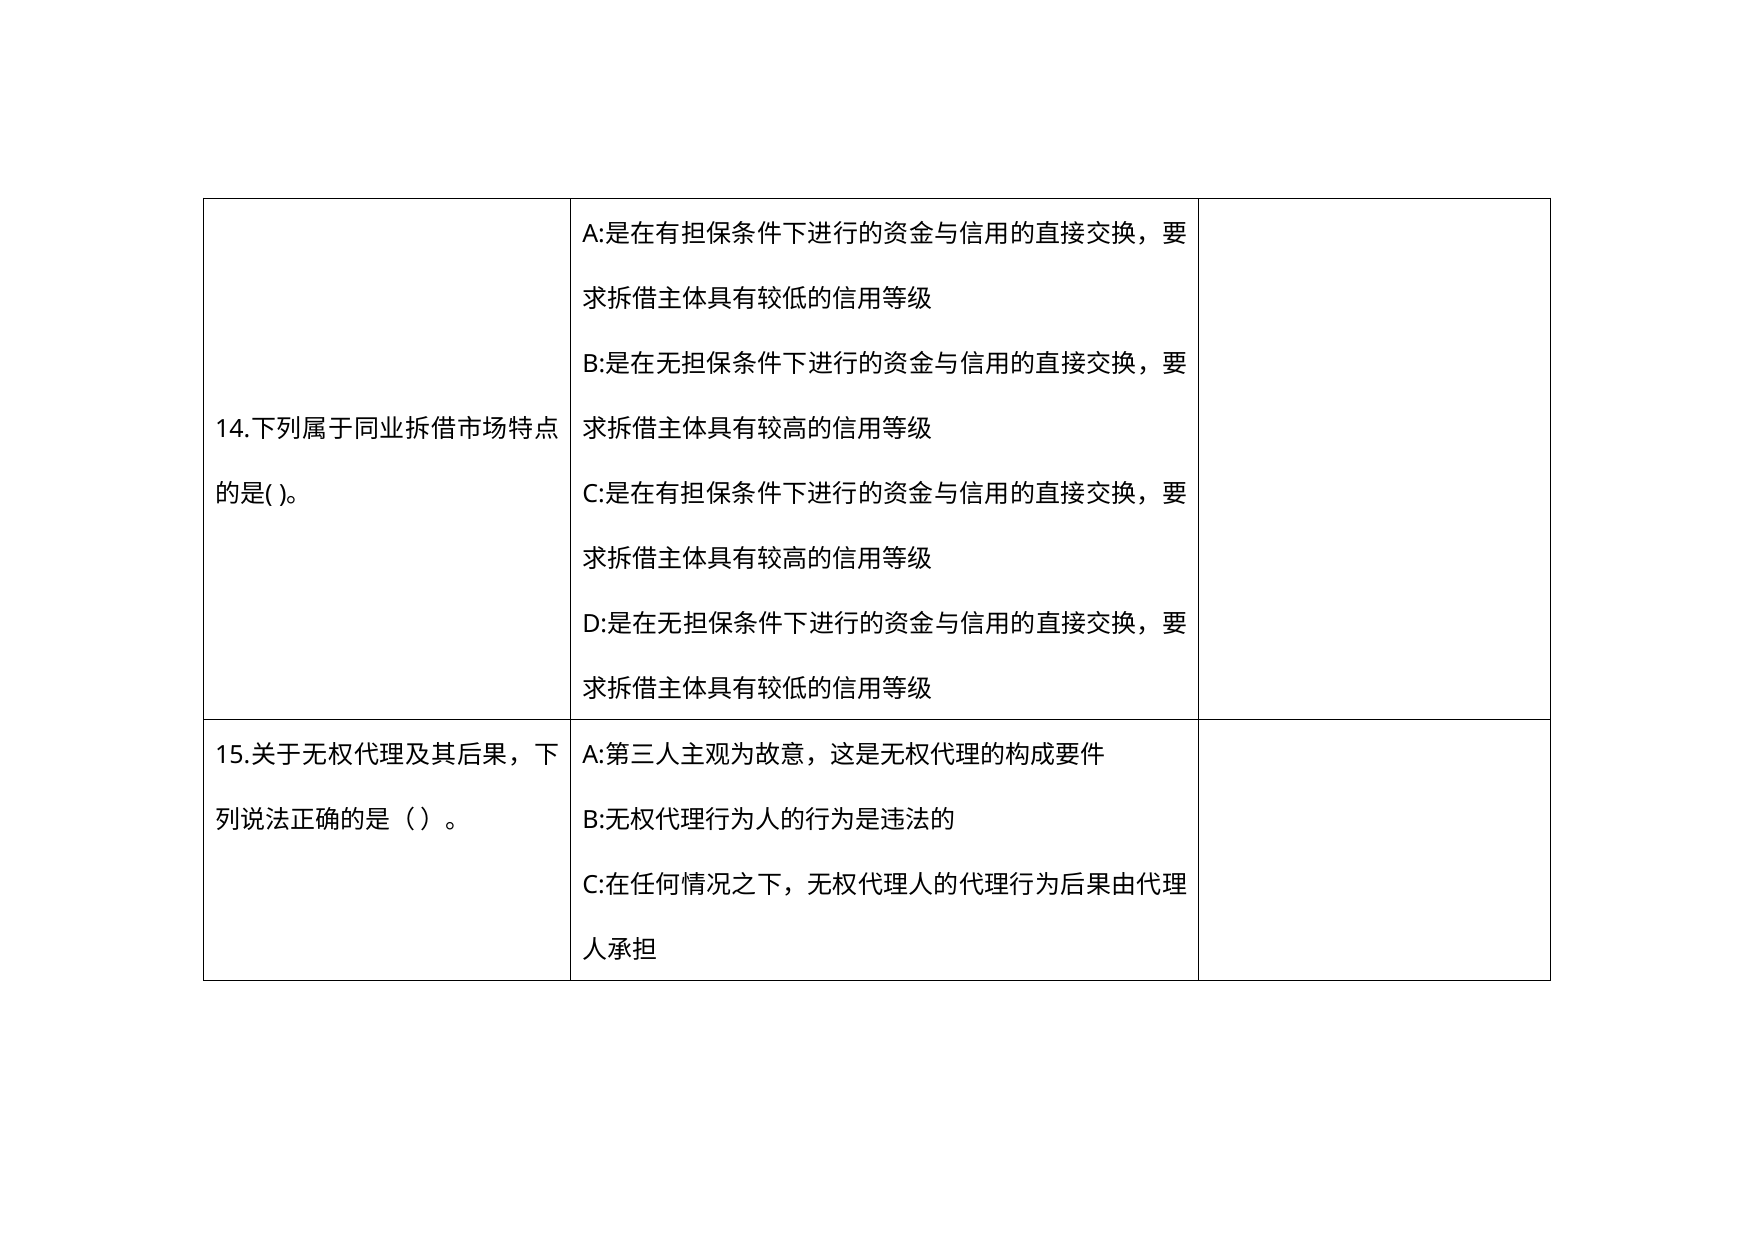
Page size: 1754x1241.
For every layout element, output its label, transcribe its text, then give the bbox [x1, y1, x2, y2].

table_cell [1199, 720, 1550, 980]
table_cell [204, 720, 570, 980]
table_cell 14.下列属于同业拆借市场特点的是( )。 [204, 199, 570, 719]
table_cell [571, 720, 1198, 980]
table_cell [1199, 199, 1550, 719]
table_cell A:是在有担保条件下进行的资金与信用的直接交换，要求拆借主体具有较低的信用等级 B:是在无担保条件下进行的资金与信用的直接交换，要求拆借主体具有较高的信用等级 C:是在有担保条件下进行的资金与信用的直接交换，要求拆借主体具有较高的信用等级 D:是在无担保条件下进行的资金与信用的直接交换，要求拆借主体具有较低的信用等级 [571, 199, 1198, 719]
